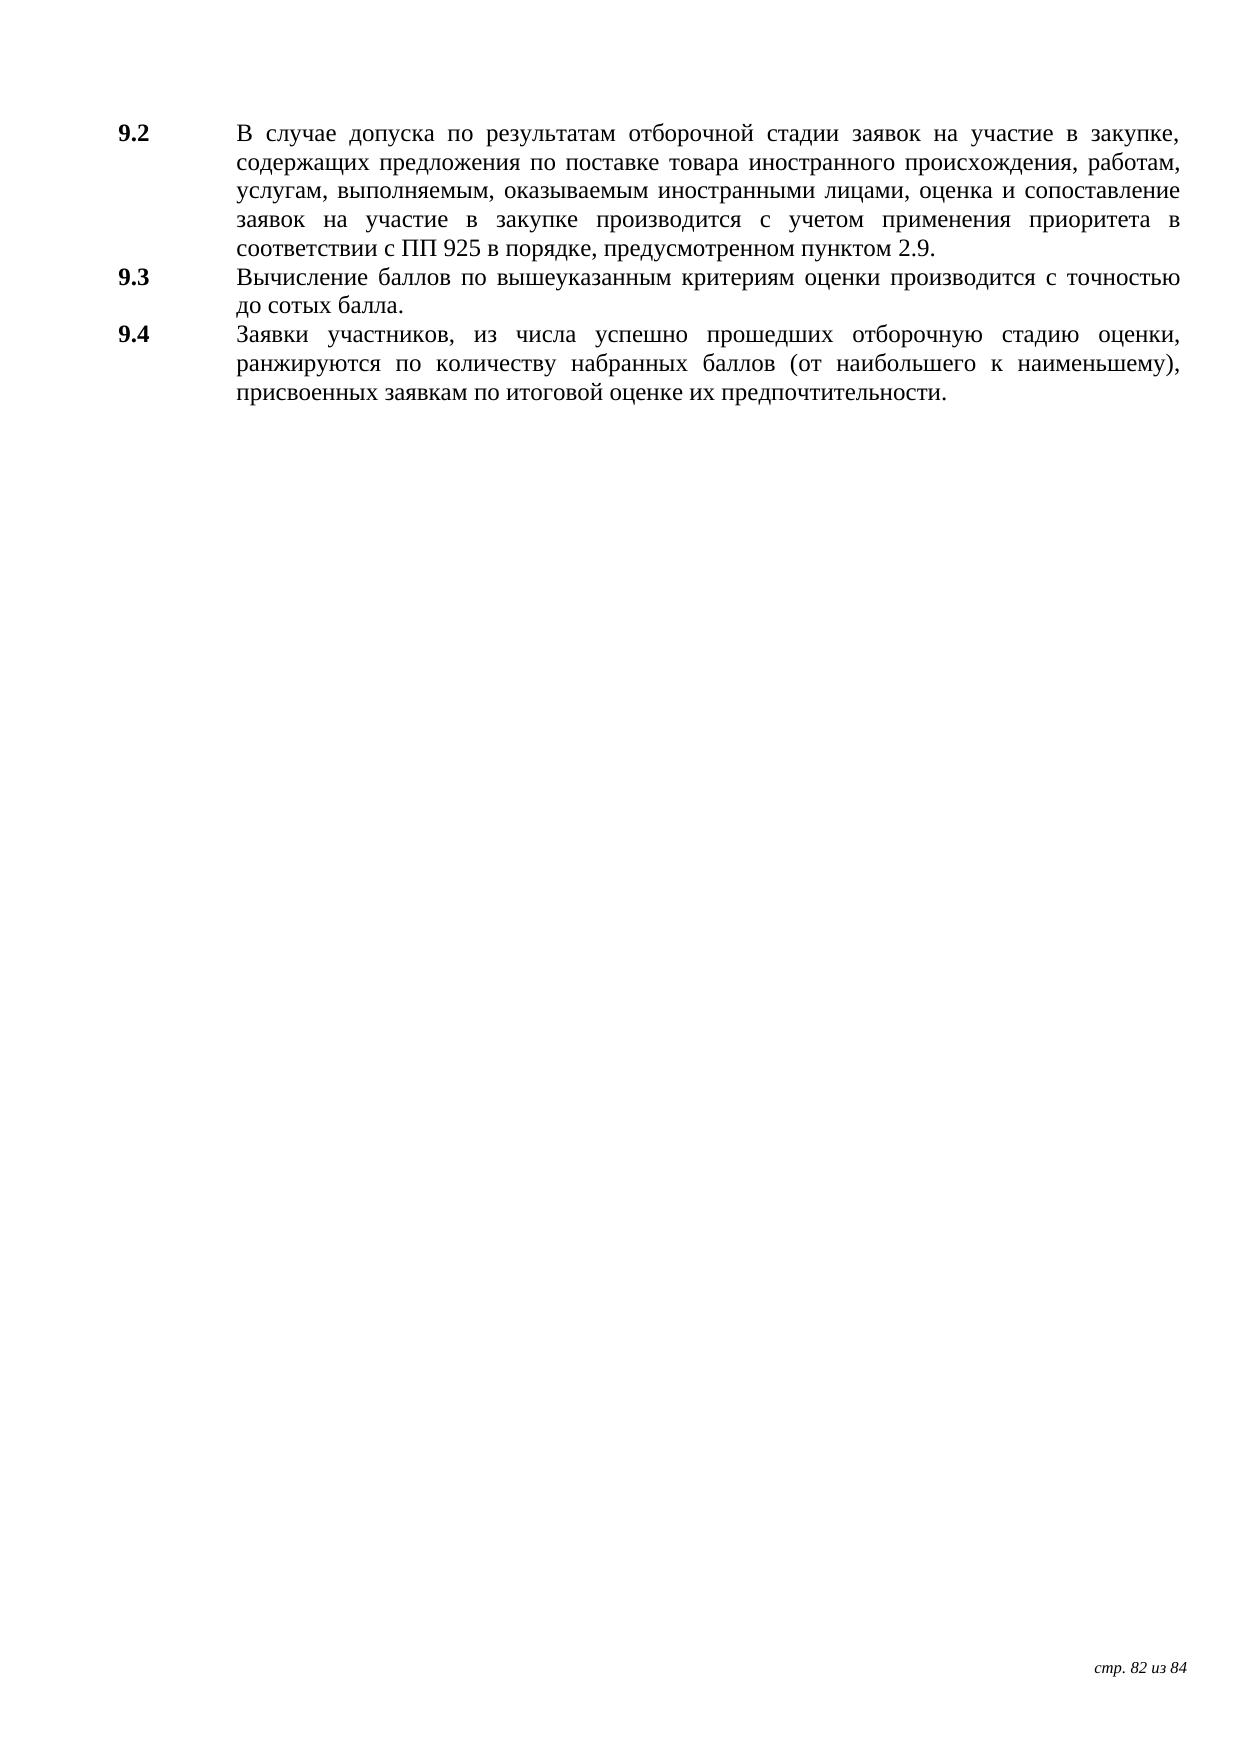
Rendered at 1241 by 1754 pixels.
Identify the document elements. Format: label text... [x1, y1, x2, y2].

list В случае допуска по результатам отборочной стадии заявок на участие в закупке, содержащих предложения по поставке товара иностранного происхождения, работам, услугам, выполняемым, оказываемым иностранными лицами, оценка и сопоставление заявок на участие в закупке производится с учетом применения приоритета в соответствии с ПП 925 в порядке, предусмотренном пунктом 2.9. [118, 118, 1181, 262]
list Вычисление баллов по вышеуказанным критериям оценки производится с точностью до сотых балла. [118, 262, 1181, 319]
list Заявки участников, из числа успешно прошедших отборочную стадию оценки, ранжируются по количеству набранных баллов (от наибольшего к наименьшему), присвоенных заявкам по итоговой оценке их предпочтительности. [118, 319, 1181, 406]
